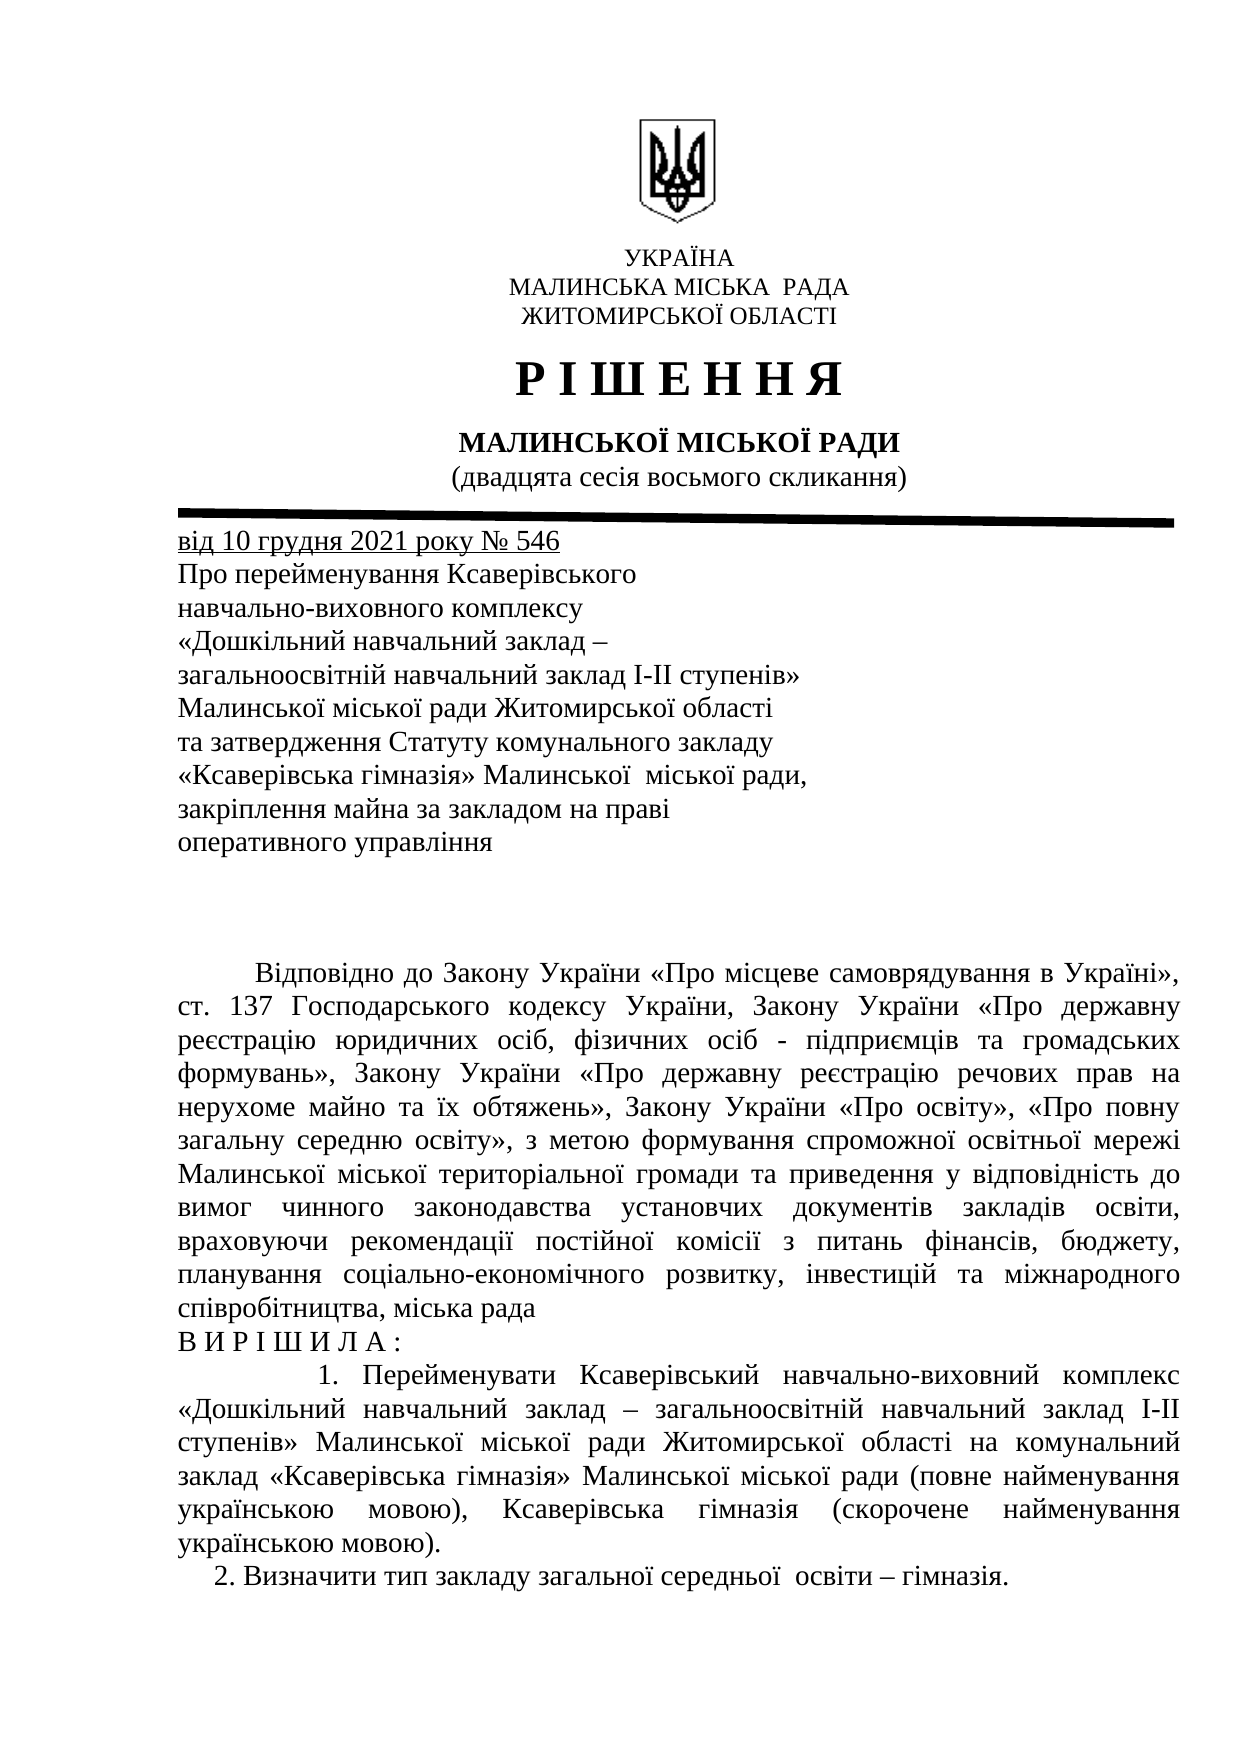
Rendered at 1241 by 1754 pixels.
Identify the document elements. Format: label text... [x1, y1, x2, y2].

text УКРАЇНА [177, 243, 1181, 272]
text «Ксаверівська гімназія» Малинської міської ради, [177, 757, 1181, 791]
text (двадцята сесія восьмого скликання) [177, 459, 1181, 493]
text 2. Визначити тип закладу загальної середньої освіти – гімназія. [177, 1558, 1181, 1592]
text оперативного управління [177, 824, 1181, 858]
text «Дошкільний навчальний заклад – [177, 623, 1181, 657]
text Малинської міської ради Житомирської області [177, 690, 1181, 724]
text Р І Ш Е Н Н я [177, 349, 1181, 406]
text закріплення майна за закладом на праві [177, 791, 1181, 824]
text малинської МІСЬКОЇ ради [177, 426, 1181, 459]
picture [633, 118, 721, 225]
text від 10 грудня 2021 року № 546 [177, 523, 1181, 556]
text 1. Перейменувати Ксаверівський навчально-виховний комплекс «Дошкільний навчальний заклад – загальноосвітній навчальний заклад І-ІІ ступенів» Малинської міської ради Житомирської області на комунальний заклад «Ксаверівська гімназія» Малинської міської ради (повне найменування українською мовою), Ксаверівська гімназія (скорочене найменування українською мовою). [177, 1357, 1181, 1558]
text Відповідно до Закону України «Про місцеве самоврядування в Україні», ст. 137 Господарського кодексу України, Закону України «Про державну реєстрацію юридичних осіб, фізичних осіб - підприємців та громадських формувань», Закону України «Про державну реєстрацію речових прав на нерухоме майно та їх обтяжень», Закону України «Про освіту», «Про повну загальну середню освіту», з метою формування спроможної освітньої мережі Малинської міської територіальної громади та приведення у відповідність до вимог чинного законодавства установчих документів закладів освіти, враховуючи рекомендації постійної комісії з питань фінансів, бюджету, планування соціально-економічного розвитку, інвестицій та міжнародного співробітництва, міська рада [177, 955, 1181, 1324]
text МАЛИНСЬКА МІСЬКА РАДА [177, 272, 1181, 301]
text В И Р І Ш И Л А : [177, 1324, 1181, 1357]
text ЖИТОМИРСЬКОЇ ОБЛАСТІ [177, 301, 1181, 330]
text Про перейменування Ксаверівського [177, 556, 1181, 590]
text та затвердження Статуту комунального закладу [177, 724, 1181, 757]
text навчально-виховного комплексу [177, 590, 1181, 623]
text загальноосвітній навчальний заклад І-ІІ ступенів» [177, 657, 1181, 690]
